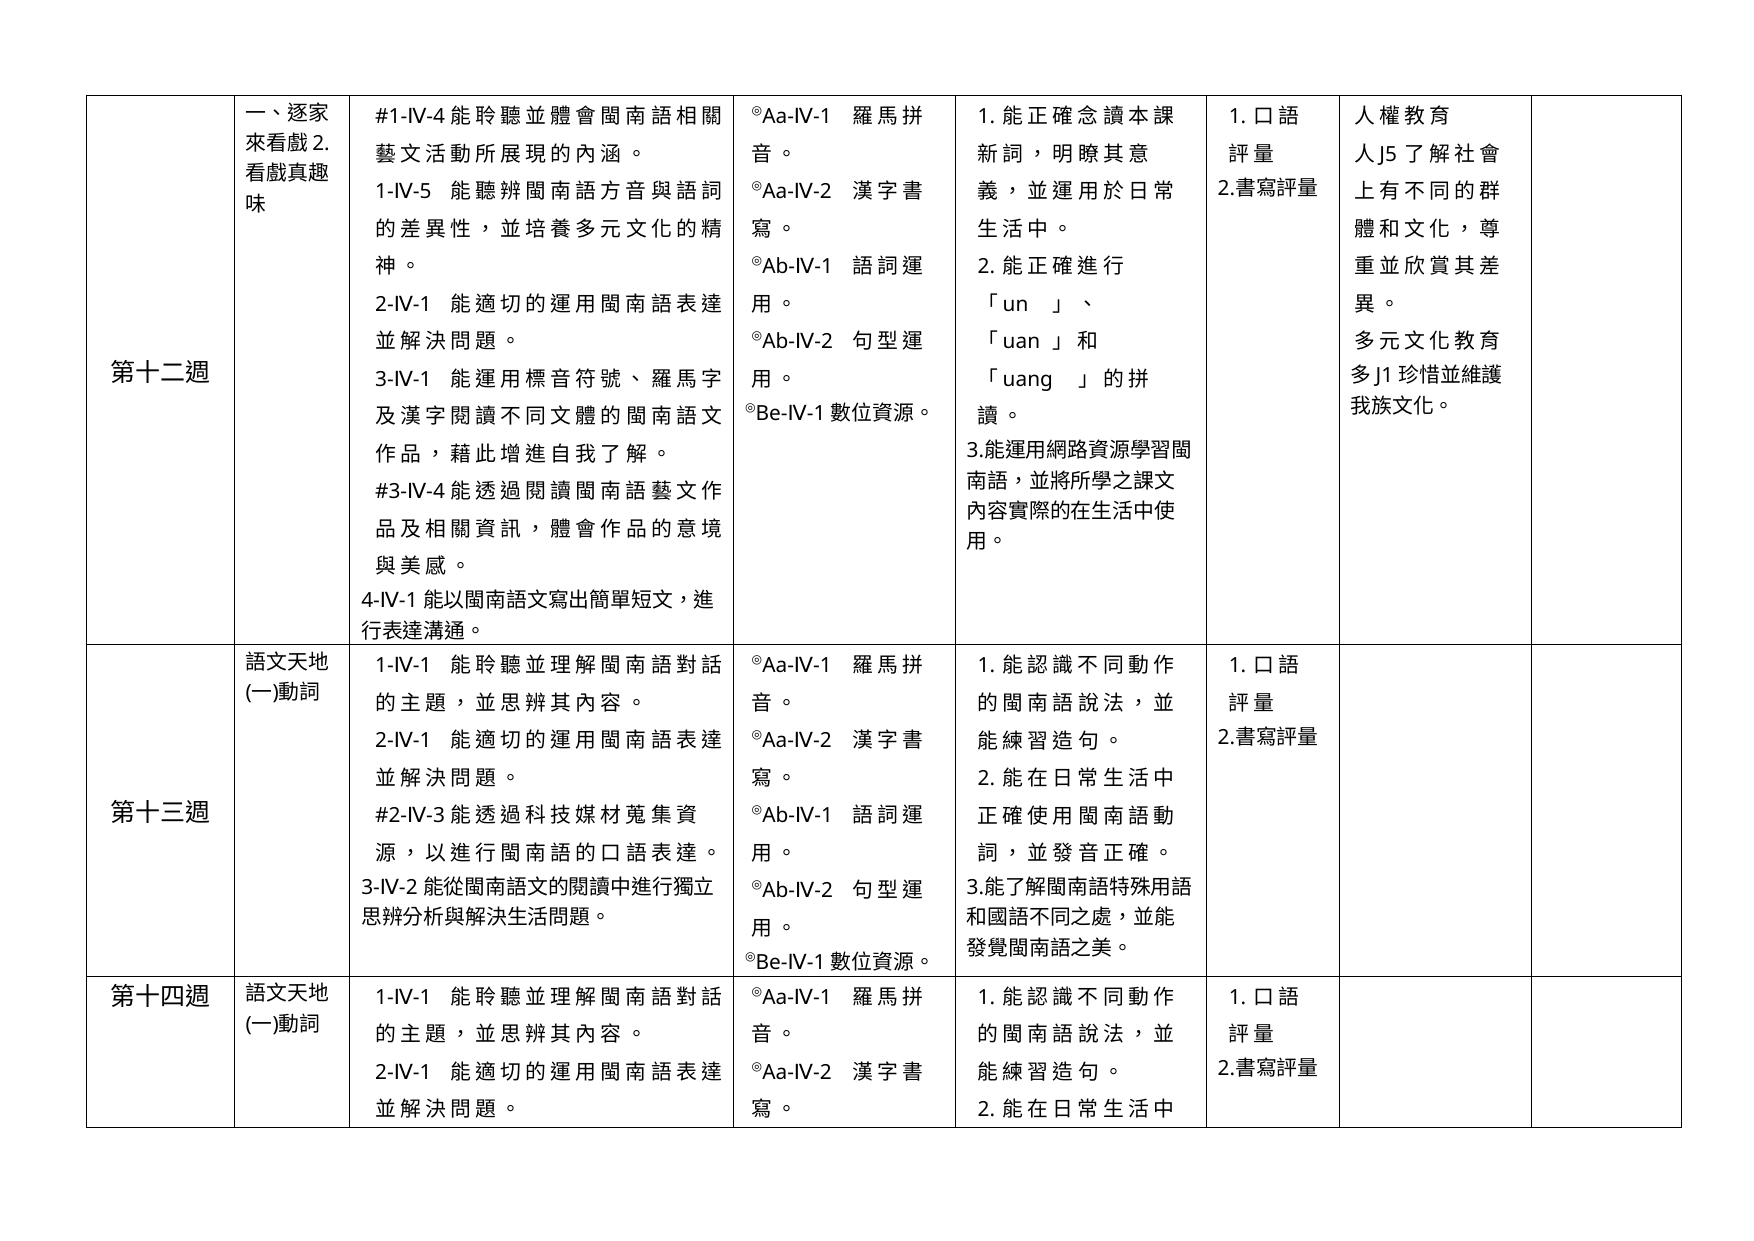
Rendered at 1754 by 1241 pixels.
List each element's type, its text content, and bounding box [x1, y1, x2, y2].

table_cell 語文天地(一)動詞 [235, 977, 349, 1127]
table_cell 1.口語評量 2.書寫評量 [1207, 977, 1339, 1127]
table_cell ◎Aa-Ⅳ-1 羅馬拼音。 ◎Aa-Ⅳ-2 漢字書寫。 ◎Ab-Ⅳ-1 語詞運用。 ◎Ab-Ⅳ-2 句型運用。 ◎Be-Ⅳ-1 數位資源。 [734, 645, 955, 976]
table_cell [350, 977, 733, 1127]
table_cell 語文天地(一)動詞 [235, 645, 349, 976]
table_cell 1.能正確念讀本課新詞，明瞭其意義，並運用於日常生活中。 2.能正確進行「un」、「uan」和「uang」的拼讀。 3.能運用網路資源學習閩南語，並將所學之課文內容實際的在生活中使用。 [956, 96, 1206, 644]
table_cell ◎Aa-Ⅳ-1 羅馬拼音。 ◎Aa-Ⅳ-2 漢字書寫。 ◎Ab-Ⅳ-1 語詞運用。 ◎Ab-Ⅳ-2 句型運用。 ◎Be-Ⅳ-1 數位資源。 [734, 96, 955, 644]
table_cell [1532, 977, 1681, 1127]
table_cell [1532, 645, 1681, 976]
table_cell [734, 977, 955, 1127]
table_cell 1.口語評量 2.書寫評量 [1207, 96, 1339, 644]
table_cell 第十二週 [87, 96, 234, 644]
table_cell 1.能認識不同動作的閩南語說法，並能練習造句。 2.能在日常生活中正確使用閩南語動詞，並發音正確。 3.能了解閩南語特殊用語和國語不同之處，並能發覺閩南語之美。 [956, 645, 1206, 976]
table_cell 一、逐家來看戲2.看戲真趣味 [235, 96, 349, 644]
table_cell 第十四週 [87, 977, 234, 1127]
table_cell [1340, 96, 1531, 644]
table_cell 1-Ⅳ-1 能聆聽並理解閩南語對話的主題，並思辨其內容。 2-Ⅳ-1 能適切的運用閩南語表達並解決問題。 #2-Ⅳ-3 能透過科技媒材蒐集資源，以進行閩南語的口語表達。 3-Ⅳ-2 能從閩南語文的閱讀中進行獨立思辨分析與解決生活問題。 [350, 645, 733, 976]
table_cell [1340, 977, 1531, 1127]
table_cell [1532, 96, 1681, 644]
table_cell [956, 977, 1206, 1127]
table_cell #1-Ⅳ-4 能聆聽並體會閩南語相關藝文活動所展現的內涵。 1-Ⅳ-5 能聽辨閩南語方音與語詞的差異性，並培養多元文化的精神。 2-Ⅳ-1 能適切的運用閩南語表達並解決問題。 3-Ⅳ-1 能運用標音符號、羅馬字及漢字閱讀不同文體的閩南語文作品，藉此增進自我了解。 #3-Ⅳ-4 能透過閱讀閩南語藝文作品及相關資訊，體會作品的意境與美感。 4-Ⅳ-1 能以閩南語文寫出簡單短文，進行表達溝通。 [350, 96, 733, 644]
table_cell 第十三週 [87, 645, 234, 976]
table_cell 1.口語評量 2.書寫評量 [1207, 645, 1339, 976]
table_cell [1340, 645, 1531, 976]
